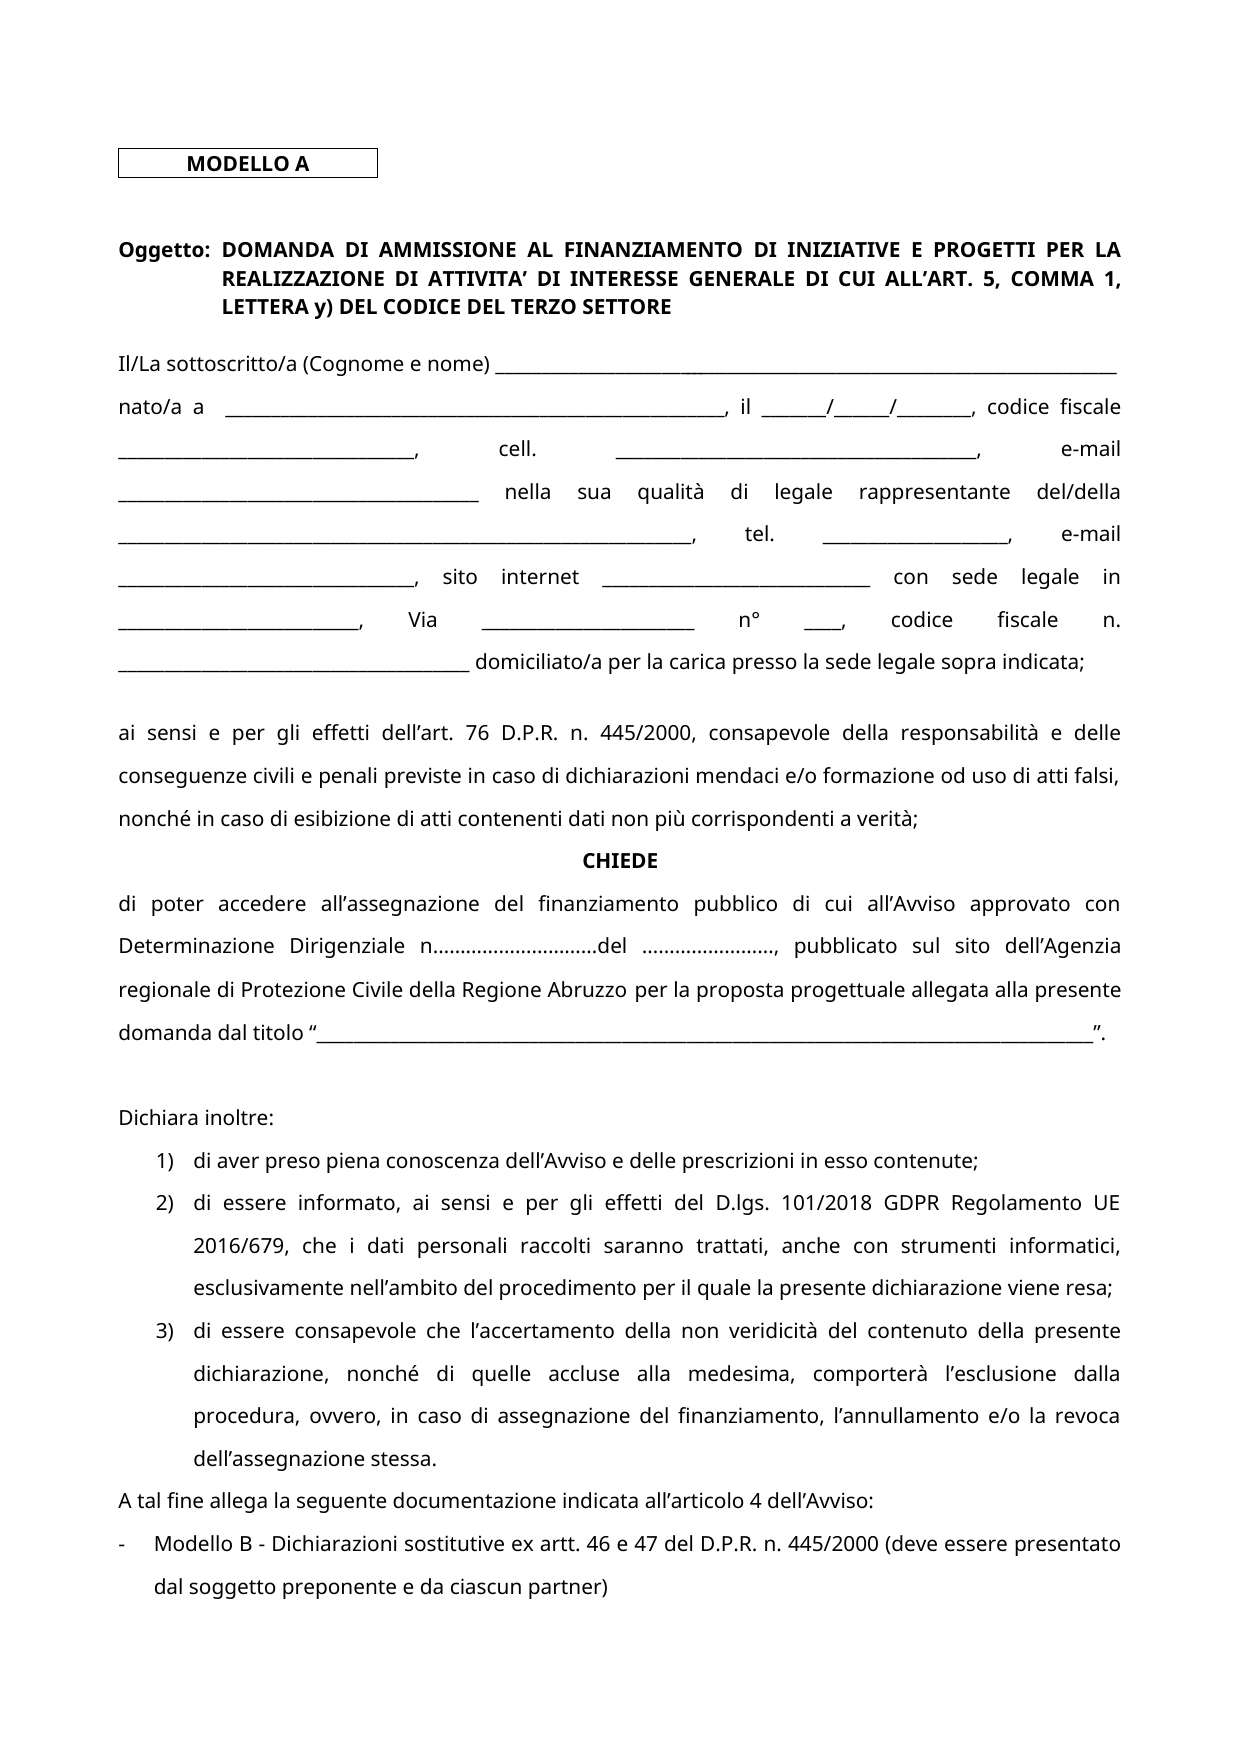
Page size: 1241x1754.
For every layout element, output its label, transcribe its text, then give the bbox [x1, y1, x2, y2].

title CHIEDE [118, 846, 1122, 875]
text ai sensi e per gli effetti dell’art. 76 D.P.R. n. 445/2000, consapevole della responsabilità e delle conseguenze civili e penali previste in caso di dichiarazioni mendaci e/o formazione od uso di atti falsi, nonché in caso di esibizione di atti contenenti dati non più corrispondenti a verità; [118, 718, 1122, 832]
text nato/a a ______________________________________________________, il _______/______/________, codice fiscale ________________________________, cell. _______________________________________, e-mail _______________________________________ nella sua qualità di legale rappresentante del/della ______________________________________________________________, tel. ____________________, e-mail ________________________________, sito internet _____________________________ con sede legale in __________________________, Via _______________________ n° ____, codice fiscale n. ______________________________________ domiciliato/a per la carica presso la sede legale sopra indicata; [118, 392, 1122, 676]
title di poter accedere all’assegnazione del finanziamento pubblico di cui all’Avviso approvato con Determinazione Dirigenziale n…………………………del ……………………, pubblicato sul sito dell’Agenzia regionale di Protezione Civile della Regione Abruzzo per la proposta progettuale allegata alla presente domanda dal titolo “____________________________________________________________________________________”. [118, 889, 1122, 1046]
text A tal fine allega la seguente documentazione indicata all’articolo 4 dell’Avviso: [118, 1487, 1122, 1515]
list Modello B - Dichiarazioni sostitutive ex artt. 46 e 47 del D.P.R. n. 445/2000 (deve essere presentato dal soggetto preponente e da ciascun partner) [118, 1529, 1122, 1600]
list di aver preso piena conoscenza dell’Avviso e delle prescrizioni in esso contenute; [156, 1146, 1122, 1174]
list di essere informato, ai sensi e per gli effetti del D.lgs. 101/2018 GDPR Regolamento UE 2016/679, che i dati personali raccolti saranno trattati, anche con strumenti informatici, esclusivamente nell’ambito del procedimento per il quale la presente dichiarazione viene resa; [156, 1188, 1122, 1302]
text Il/La sottoscritto/a (Cognome e nome) ____________________ [118, 349, 1122, 378]
text Dichiara inoltre: [118, 1103, 1122, 1132]
list di essere consapevole che l’accertamento della non veridicità del contenuto della presente dichiarazione, nonché di quelle accluse alla medesima, comporterà l’esclusione dalla procedura, ovvero, in caso di assegnazione del finanziamento, l’annullamento e/o la revoca dell’assegnazione stessa. [156, 1316, 1122, 1472]
table_header MODELLO A [119, 149, 377, 177]
title Oggetto: DOMANDA DI AMMISSIONE AL FINANZIAMENTO DI INIZIATIVE E PROGETTI PER LA REALIZZAZIONE DI ATTIVITA’ DI INTERESSE GENERALE DI CUI ALL’ART. 5, COMMA 1, LETTERA y) DEL CODICE DEL TERZO SETTORE [118, 235, 1122, 321]
